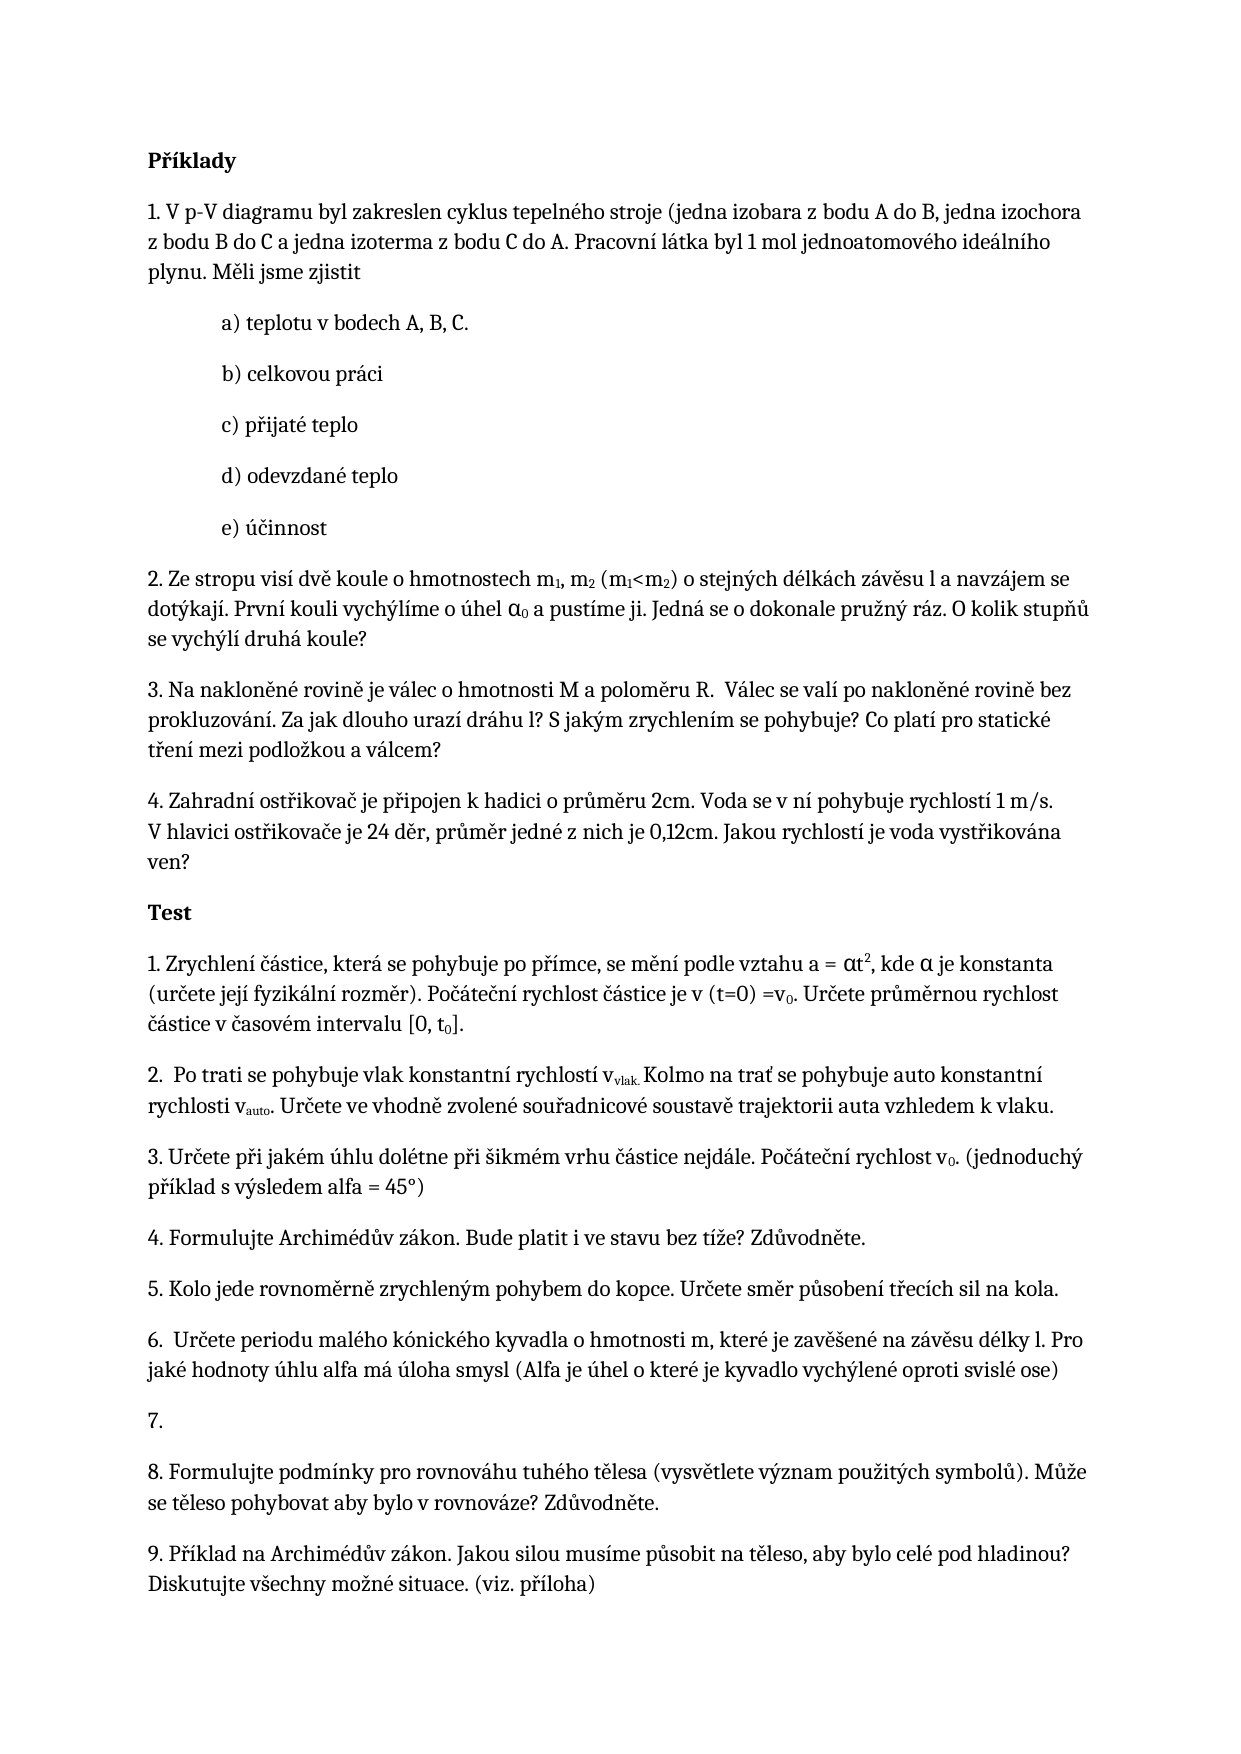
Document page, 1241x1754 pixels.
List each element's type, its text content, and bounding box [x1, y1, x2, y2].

text a) teplotu v bodech A, B, C. [148, 310, 1093, 336]
text 5. Kolo jede rovnoměrně zrychleným pohybem do kopce. Určete směr působení třecích sil na kola. [148, 1276, 1093, 1302]
text 3. Na nakloněné rovině je válec o hmotnosti M a poloměru R. Válec se valí po nakloněné rovině bez prokluzování. Za jak dlouho urazí dráhu l? S jakým zrychlením se pohybuje? Co platí pro statické tření mezi podložkou a válcem? [148, 677, 1093, 763]
text 1. Zrychlení částice, která se pohybuje po přímce, se mění podle vztahu a = αt2, kde α je konstanta (určete její fyzikální rozměr). Počáteční rychlost částice je v (t=0) =v0. Určete průměrnou rychlost částice v časovém intervalu [0, t0]. [148, 951, 1093, 1037]
text Příklady [148, 148, 1093, 174]
text 4. Formulujte Archimédův zákon. Bude platit i ve stavu bez tíže? Zdůvodněte. [148, 1225, 1093, 1251]
text d) odevzdané teplo [148, 463, 1093, 489]
text 2. Po trati se pohybuje vlak konstantní rychlostí vvlak. Kolmo na trať se pohybuje auto konstantní rychlosti vauto. Určete ve vhodně zvolené souřadnicové soustavě trajektorii auta vzhledem k vlaku. [148, 1062, 1093, 1119]
text b) celkovou práci [148, 361, 1093, 387]
text Test [148, 900, 1093, 926]
text 3. Určete při jakém úhlu dolétne při šikmém vrhu částice nejdále. Počáteční rychlost v0. (jednoduchý příklad s výsledem alfa = 45°) [148, 1143, 1093, 1200]
text 9. Příklad na Archimédův zákon. Jakou silou musíme působit na těleso, aby bylo celé pod hladinou? Diskutujte všechny možné situace. (viz. příloha) [148, 1540, 1093, 1597]
text 1. V p-V diagramu byl zakreslen cyklus tepelného stroje (jedna izobara z bodu A do B, jedna izochora z bodu B do C a jedna izoterma z bodu C do A. Pracovní látka byl 1 mol jednoatomového ideálního plynu. Měli jsme zjistit [148, 199, 1093, 285]
text 2. Ze stropu visí dvě koule o hmotnostech m1, m2 (m1<m2) o stejných délkách závěsu l a navzájem se dotýkají. První kouli vychýlíme o úhel α0 a pustíme ji. Jedná se o dokonale pružný ráz. O kolik stupňů se vychýlí druhá koule? [148, 565, 1093, 652]
text 6. Určete periodu malého kónického kyvadla o hmotnosti m, které je zavěšené na závěsu délky l. Pro jaké hodnoty úhlu alfa má úloha smysl (Alfa je úhel o které je kyvadlo vychýlené oproti svislé ose) [148, 1327, 1093, 1383]
text 8. Formulujte podmínky pro rovnováhu tuhého tělesa (vysvětlete význam použitých symbolů). Může se těleso pohybovat aby bylo v rovnováze? Zdůvodněte. [148, 1459, 1093, 1516]
text 4. Zahradní ostřikovač je připojen k hadici o průměru 2cm. Voda se v ní pohybuje rychlostí 1 m/s. V hlavici ostřikovače je 24 děr, průměr jedné z nich je 0,12cm. Jakou rychlostí je voda vystřikována ven? [148, 788, 1093, 875]
text 7. [148, 1408, 1093, 1434]
text c) přijaté teplo [148, 412, 1093, 438]
text e) účinnost [148, 514, 1093, 541]
